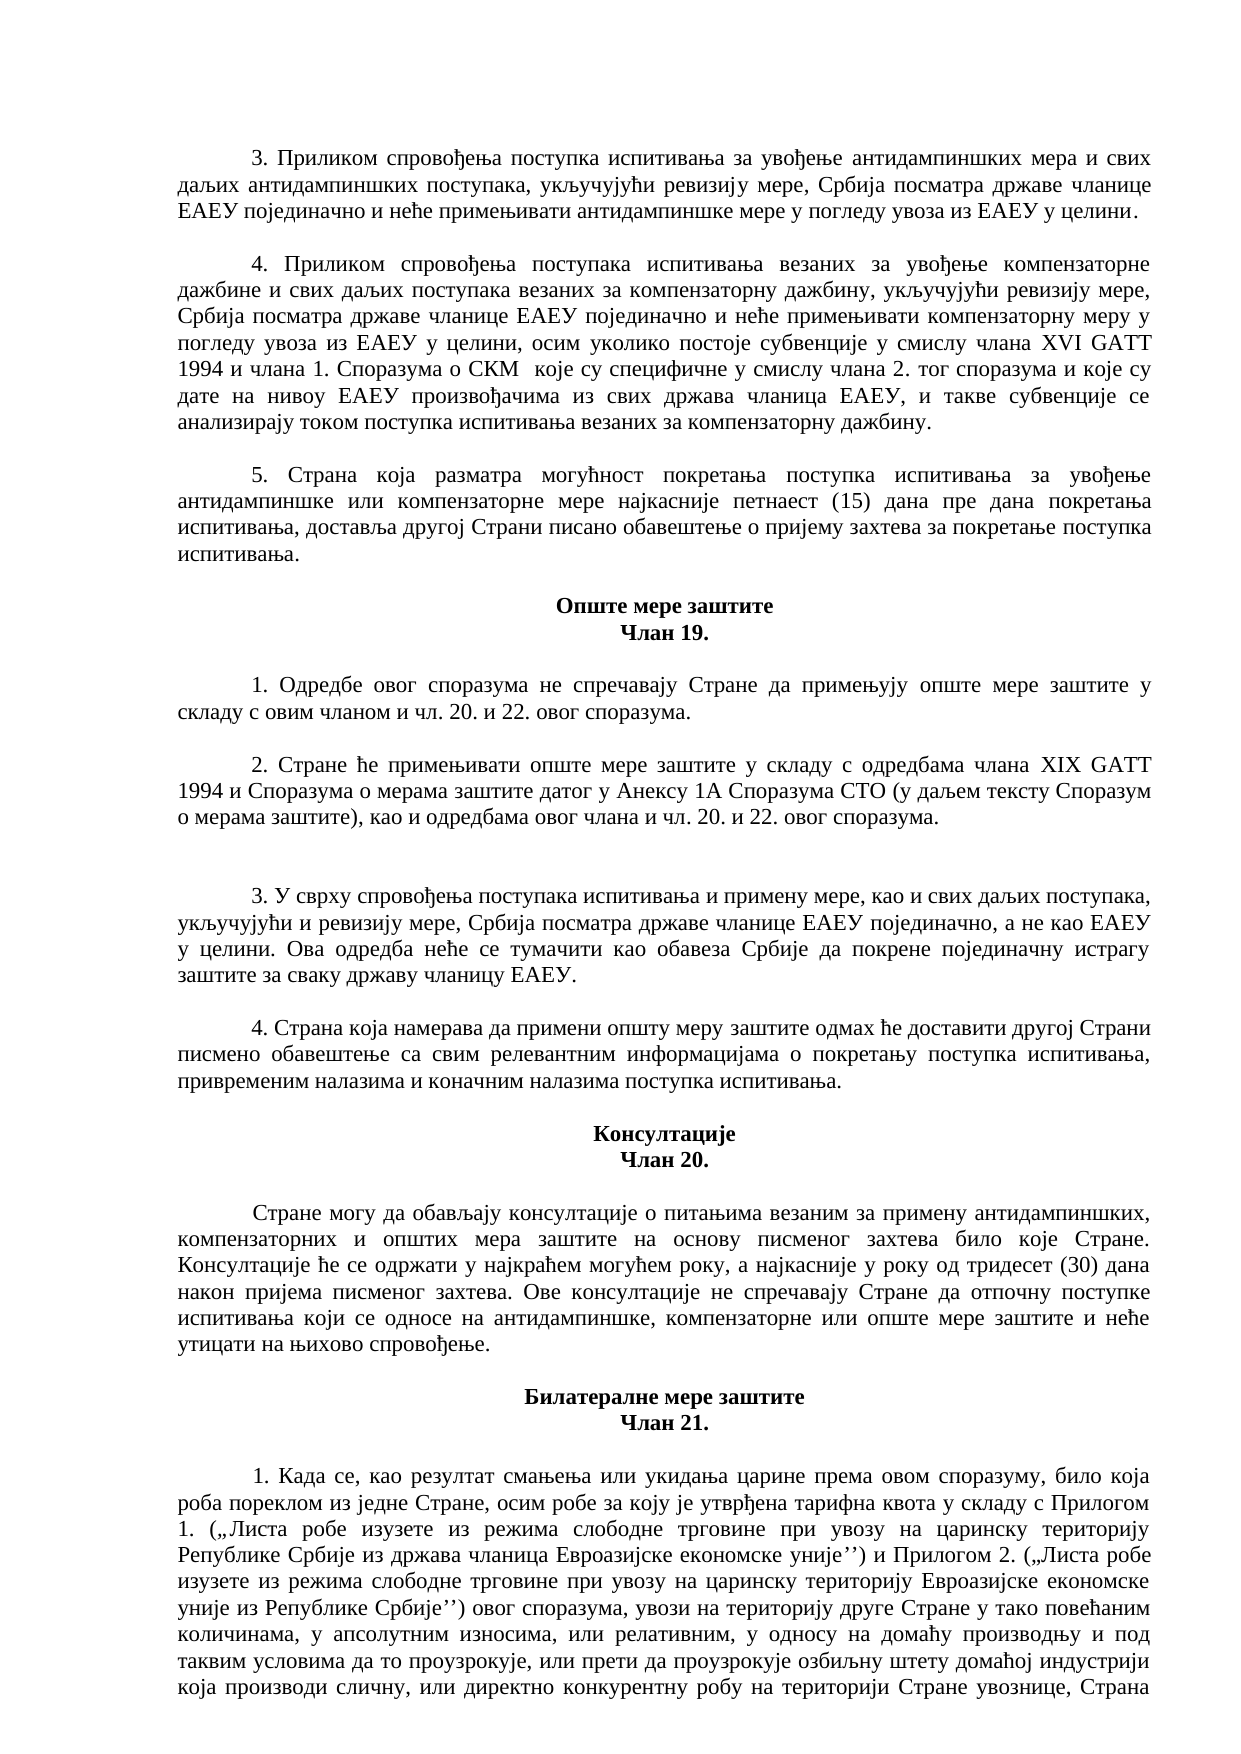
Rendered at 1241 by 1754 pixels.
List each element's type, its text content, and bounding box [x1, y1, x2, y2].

text Консултације [177, 1119, 1152, 1146]
text 3. У сврху спровођења поступака испитивања и примену мере, као и свих даљих поступака, укључујући и ревизију мере, Србија посматра државе чланице ЕАЕУ појединачно, а не као ЕАЕУ у целини. Ова одредба неће се тумачити као обавеза Србије да покрене појединачну истрагу заштите за сваку државу чланицу ЕАЕУ. [177, 882, 1152, 988]
text Члан 19. [177, 619, 1152, 645]
text Стране могу да обављају консултације о питањима везаним за примену антидампиншких, компензаторних и општих мера заштите на основу писменог захтева било које Стране. Консултације ће се одржати у најкраћем могућем року, а најкасније у року од тридесет (30) дана након пријема писменог захтева. Ове консултације не спречавају Стране да отпочну поступке испитивања који се односе на антидампиншке, компензаторне или опште мере заштите и неће утицати на њихово спровођење. [177, 1199, 1152, 1357]
text 2. Стране ће примењивати опште мере заштите у складу с одредбама члана XIX GАТТ 1994 и Споразума о мерама заштите датог у Анексу 1А Споразума СТО (у даљем тексту Споразум о мерама заштите), као и одредбама овог члана и чл. 20. и 22. овог споразума. [177, 751, 1152, 830]
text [177, 1462, 1152, 1699]
text 3. Приликом спровођења поступка испитивања за увођење антидампиншких мера и свих даљих антидампиншких поступака, укључујући ревизију мере, Србија посматра државе чланице ЕАЕУ појединачно и неће примењивати антидампиншке мере у погледу увоза из ЕАЕУ у целини. [177, 144, 1152, 223]
text Билатералне мере заштите [177, 1383, 1152, 1409]
text 1. Одредбе овог споразума не спречавају Стране да примењују опште мере заштите у складу с овим чланом и чл. 20. и 22. овог споразума. [177, 672, 1152, 724]
text Члан 21. [177, 1409, 1152, 1436]
text 4. Страна која намерава да примени општу меру заштите одмах ће доставити другој Страни писмено обавештење са свим релевантним информацијама о покретању поступка испитивања, привременим налазима и коначним налазима поступка испитивања. [177, 1014, 1152, 1093]
text Члан 20. [177, 1146, 1152, 1172]
text Опште мере заштите [177, 592, 1152, 619]
text 4. Приликом спровођења поступака испитивања везаних за увођење компензаторне дажбине и свих даљих поступака везаних за компензаторну дажбину, укључујући ревизију мере, Србија посматра државе чланице ЕАЕУ појединачно и неће примењивати компензаторну меру у погледу увоза из ЕАЕУ у целини, осим уколико постоје субвенције у смислу члана XVI GATT 1994 и члана 1. Споразума о СКМ које су специфичне у смислу члана 2. тог споразума и које су дате на нивоу ЕАЕУ произвођачима из свих држава чланица ЕАЕУ, и такве субвенције се анализирају током поступка испитивања везаних за компензаторну дажбину. [177, 250, 1152, 434]
text 5. Страна која разматра могућност покретања поступка испитивања за увођење антидампиншке или компензаторне мере најкасније петнаест (15) дана пре дана покретања испитивања, доставља другој Страни писано обавештење о пријему захтева за покретање поступка испитивања. [177, 461, 1152, 566]
